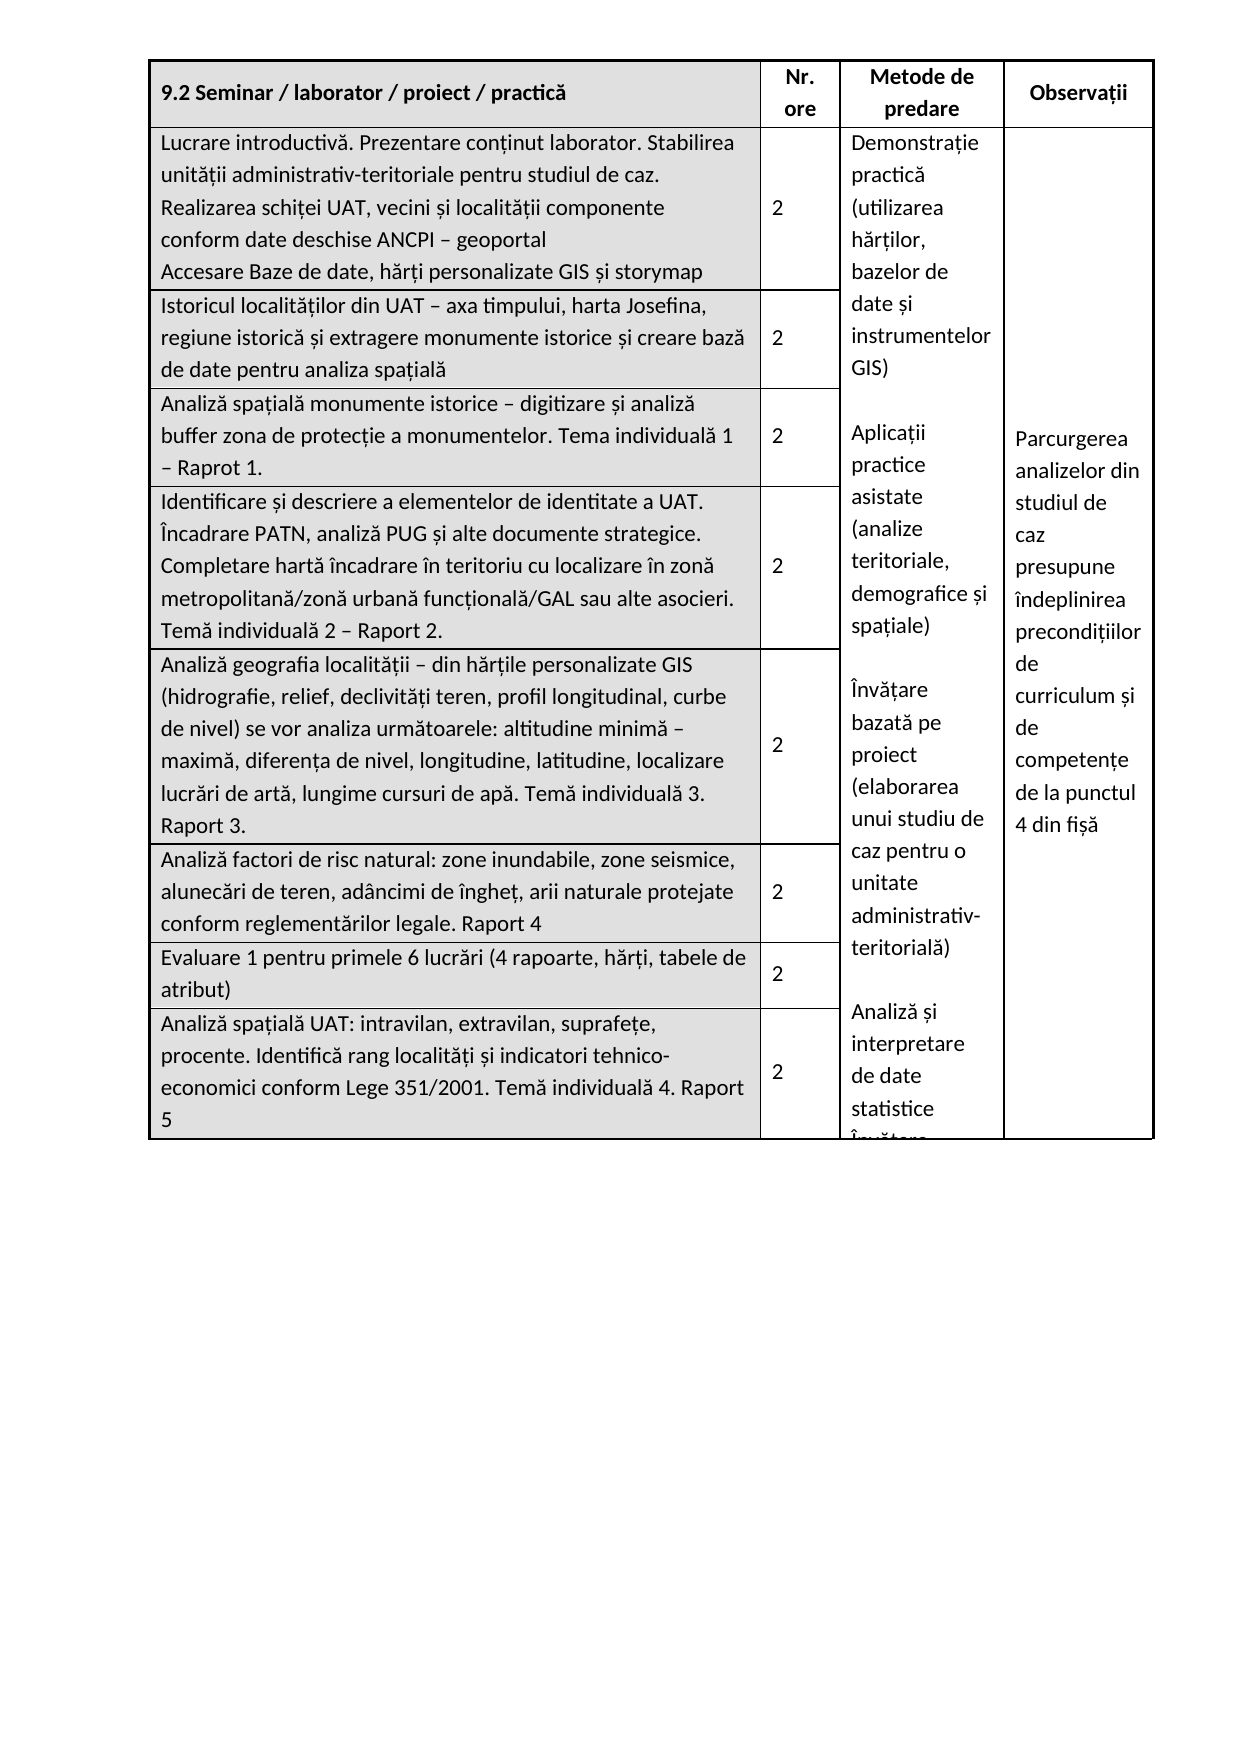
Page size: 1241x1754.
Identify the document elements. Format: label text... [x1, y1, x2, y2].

table_header 9.2 Seminar / laborator / proiect / practică [151, 62, 760, 127]
table_cell Evaluare 1 pentru primele 6 lucrări (4 rapoarte, hărți, tabele de atribut) [151, 943, 760, 1007]
table_header Nr. ore [761, 62, 839, 127]
table_cell 2 [761, 1009, 839, 1138]
table_cell Analiză factori de risc natural: zone inundabile, zone seismice, alunecări de teren, adâncimi de îngheț, arii naturale protejate conform reglementărilor legale. Raport 4 [151, 845, 760, 941]
table_header Observații [1005, 62, 1152, 127]
table_cell Demonstrație practică (utilizarea hărților, bazelor de date și instrumentelor GIS) Aplicații practice asistate (analize teritoriale, demografice și spațiale) Învățare bazată pe proiect (elaborarea unui studiu de caz pentru o unitate administrativ-teritorială) Analiză și interpretare de date statistice Învățare colaborativă (lucru în echipă, discuții ghidate) Dezbatere și reflecție critică asupra soluțiilor de dezvoltare urbană Utilizarea platformelor digitale pentru comunicare, colaborare și prezentare (dashboard, StoryMap) [841, 128, 1003, 1138]
table_cell Analiză spațială UAT: intravilan, extravilan, suprafețe, procente. Identifică rang localități și indicatori tehnico-economici conform Lege 351/2001. Temă individuală 4. Raport 5 [151, 1009, 760, 1138]
table_cell Analiză geografia localității – din hărțile personalizate GIS (hidrografie, relief, declivități teren, profil longitudinal, curbe de nivel) se vor analiza următoarele: altitudine minimă – maximă, diferența de nivel, longitudine, latitudine, localizare lucrări de artă, lungime cursuri de apă. Temă individuală 3. Raport 3. [151, 650, 760, 843]
table_cell Analiză spațială monumente istorice – digitizare și analiză buffer zona de protecție a monumentelor. Tema individuală 1 – Raprot 1. [151, 389, 760, 486]
table_cell 2 [761, 650, 839, 843]
table_cell 2 [761, 487, 839, 648]
table_cell 2 [761, 845, 839, 941]
table_header Metode de predare [841, 62, 1003, 127]
table_cell Istoricul localităților din UAT – axa timpului, harta Josefina, regiune istorică și extragere monumente istorice și creare bază de date pentru analiza spațială [151, 291, 760, 387]
table_cell 2 [761, 128, 839, 289]
table_cell Identificare și descriere a elementelor de identitate a UAT. Încadrare PATN, analiză PUG și alte documente strategice. Completare hartă încadrare în teritoriu cu localizare în zonă metropolitană/zonă urbană funcțională/GAL sau alte asocieri. Temă individuală 2 – Raport 2. [151, 487, 760, 648]
table_cell Parcurgerea analizelor din studiul de caz presupune îndeplinirea precondițiilor de curriculum și de competențe de la punctul 4 din fișă [1005, 128, 1152, 1138]
table_cell 2 [761, 943, 839, 1007]
table_cell 2 [761, 389, 839, 486]
table_cell Lucrare introductivă. Prezentare conținut laborator. Stabilirea unității administrativ-teritoriale pentru studiul de caz. Realizarea schiței UAT, vecini și localității componente conform date deschise ANCPI – geoportal Accesare Baze de date, hărți personalizate GIS și storymap [151, 128, 760, 289]
table_cell 2 [761, 291, 839, 387]
